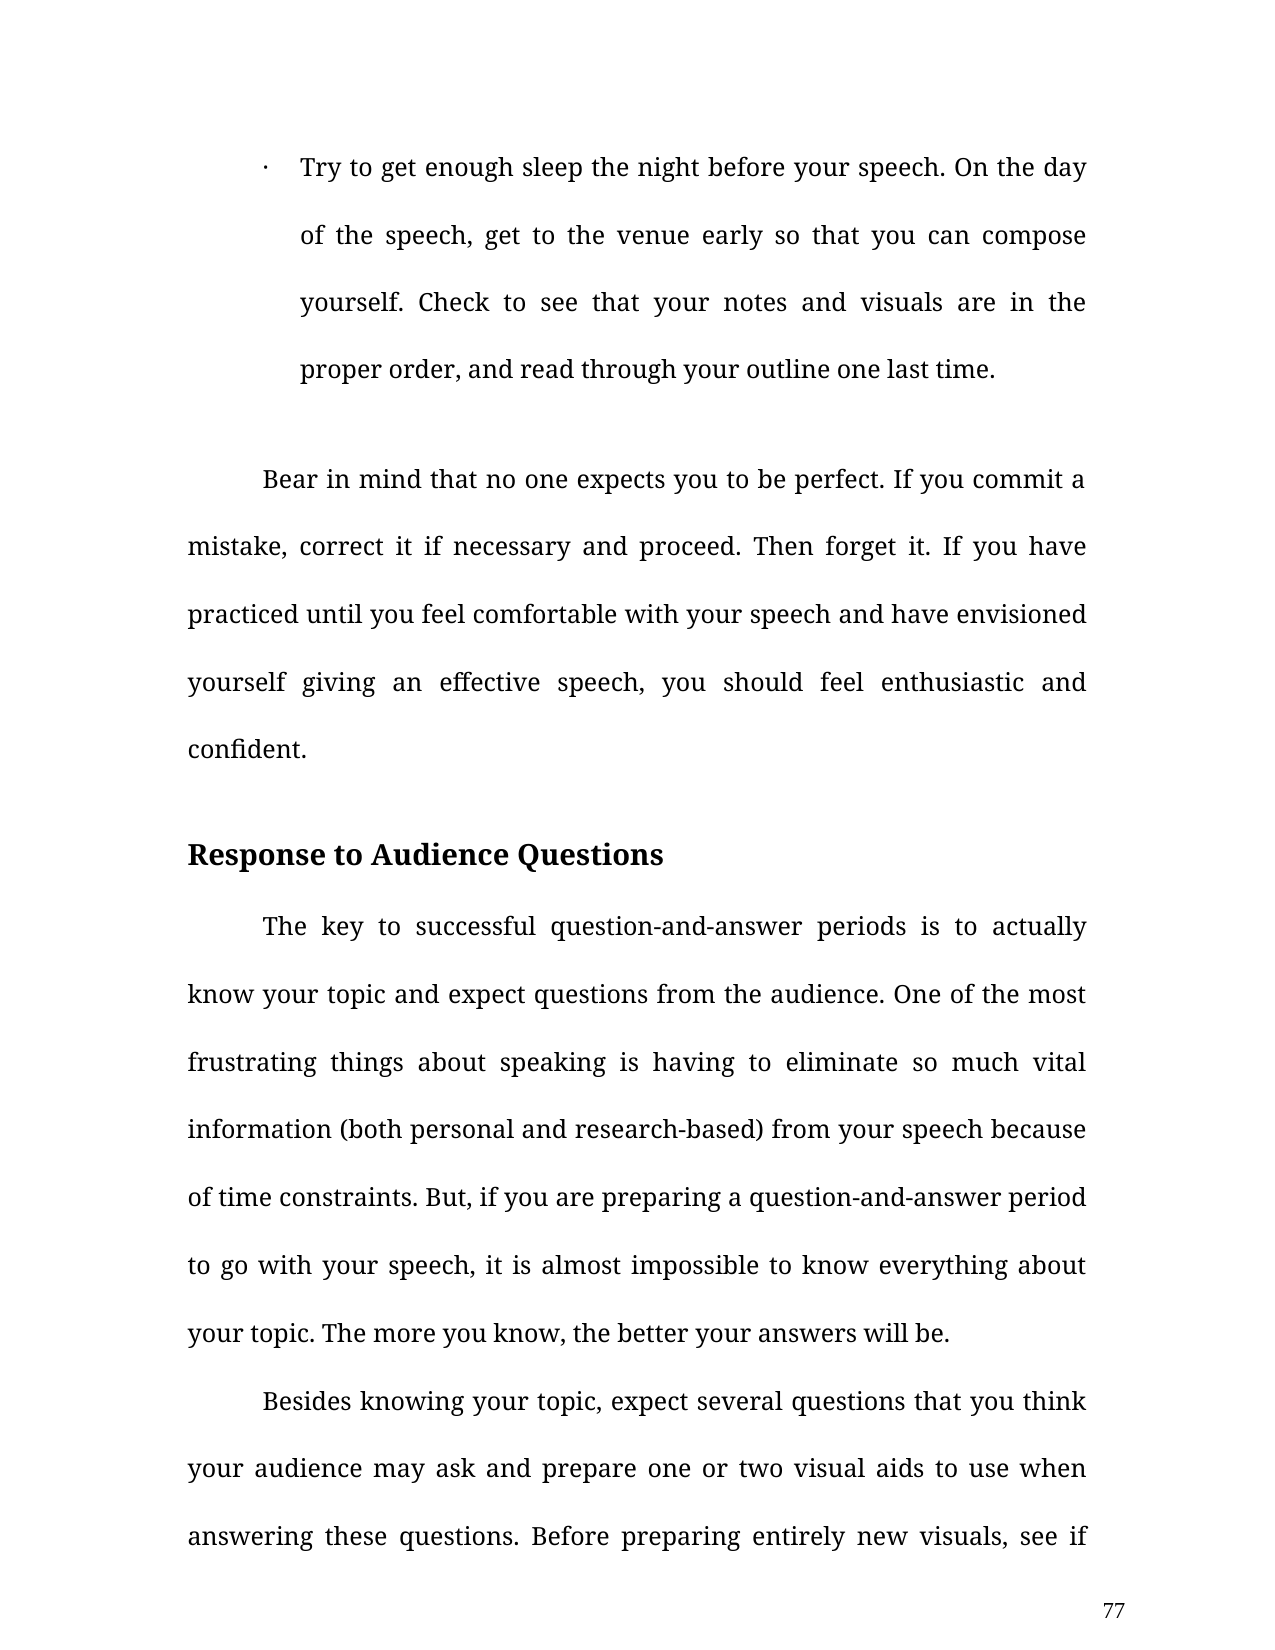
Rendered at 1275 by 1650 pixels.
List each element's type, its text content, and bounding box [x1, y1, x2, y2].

text Bear in mind that no one expects you to be perfect. If you commit a mistake, correct it if necessary and proceed. Then forget it. If you have practiced until you feel comfortable with your speech and have envisioned yourself giving an effective speech, you should feel enthusiastic and confident. [187, 461, 1087, 766]
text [187, 1383, 1087, 1553]
text Response to Audience Questions [187, 834, 1125, 873]
list Try to get enough sleep the night before your speech. On the day of the speech, get to the venue early so that you can compose yourself. Check to see that your notes and visuals are in the proper order, and read through your outline one last time. [262, 150, 1087, 386]
text The key to successful question-and-answer periods is to actually know your topic and expect questions from the audience. One of the most frustrating things about speaking is having to eliminate so much vital information (both personal and research-based) from your speech because of time constraints. But, if you are preparing a question-and-answer period to go with your speech, it is almost impossible to know everything about your topic. The more you know, the better your answers will be. [187, 909, 1087, 1349]
